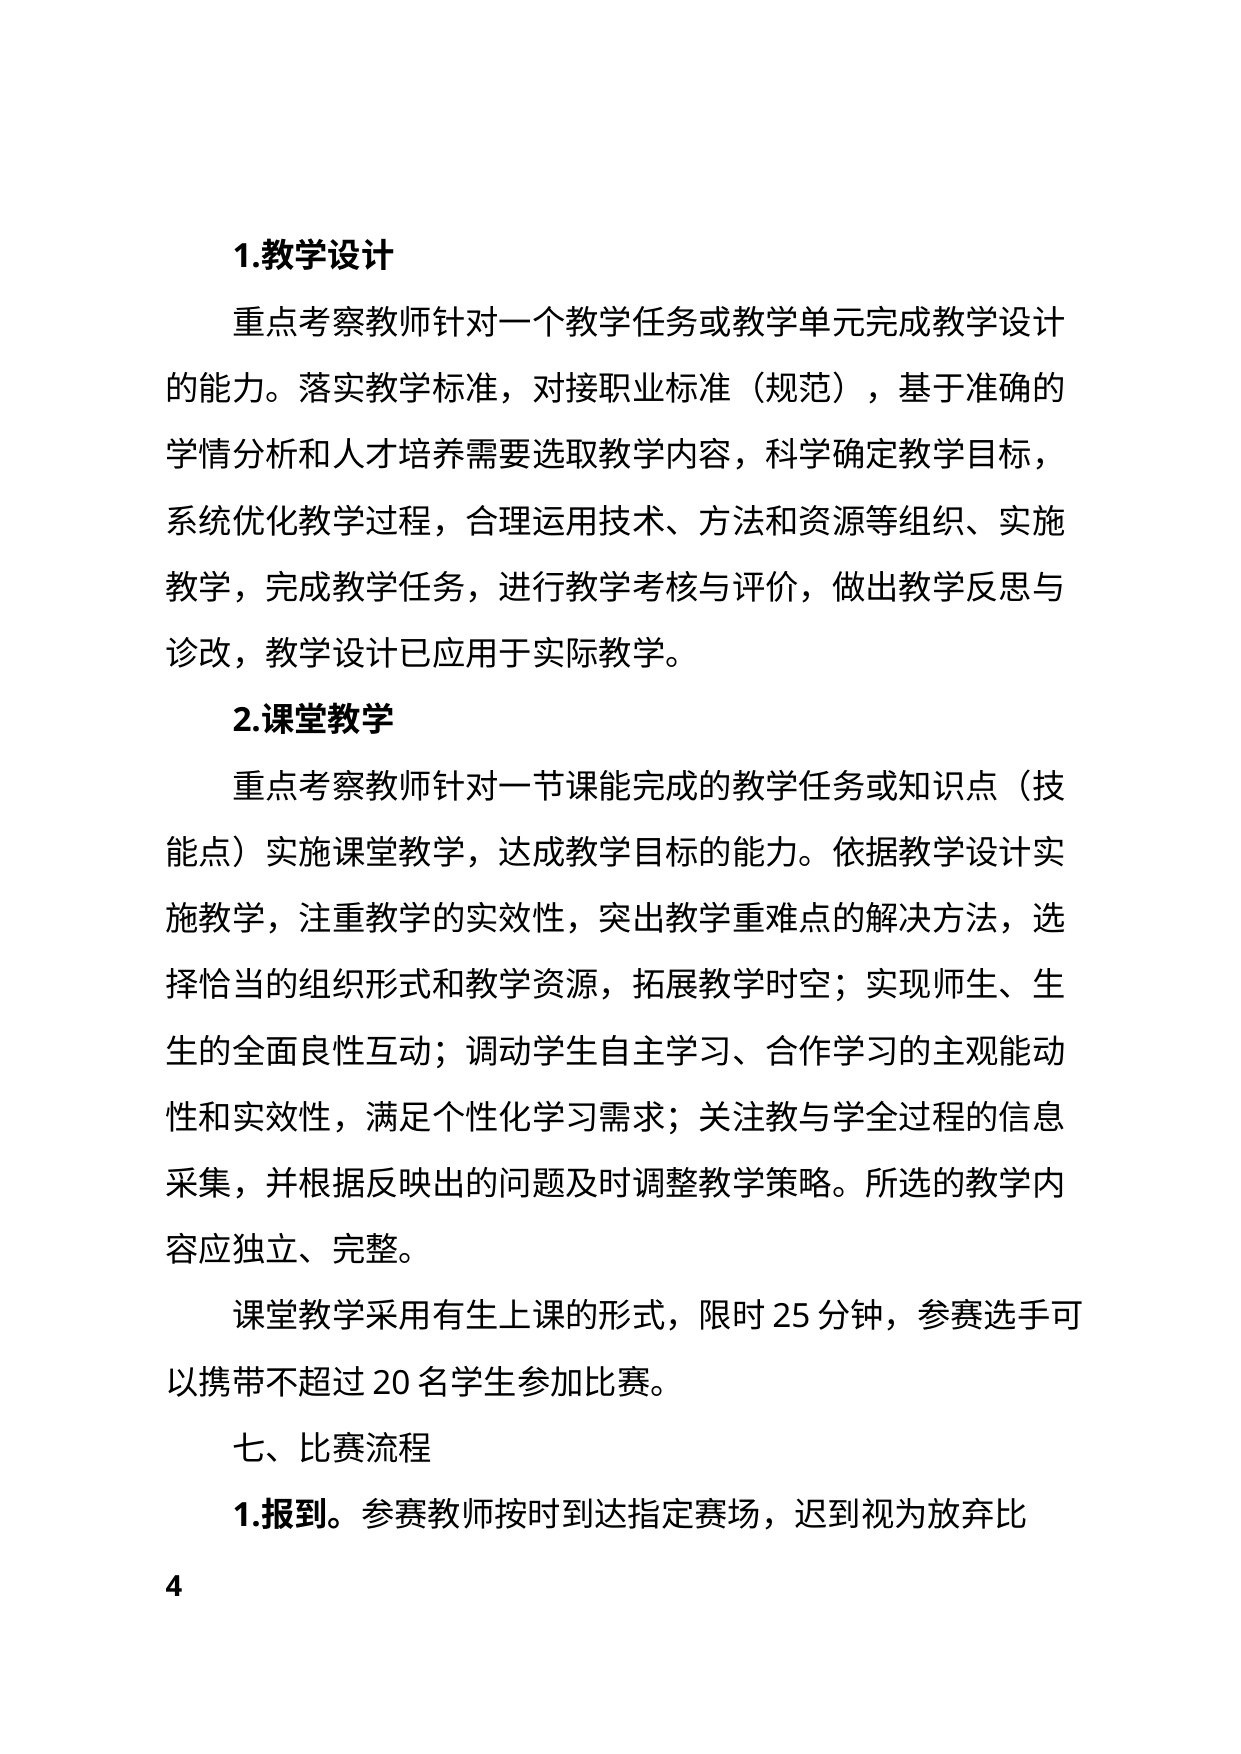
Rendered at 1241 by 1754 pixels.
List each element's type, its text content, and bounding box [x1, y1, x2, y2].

text 2.课堂教学 [165, 684, 1087, 750]
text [165, 1479, 1087, 1545]
text 七、比赛流程 [165, 1413, 1087, 1479]
text 重点考察教师针对一节课能完成的教学任务或知识点（技能点）实施课堂教学，达成教学目标的能力。依据教学设计实施教学，注重教学的实效性，突出教学重难点的解决方法，选择恰当的组织形式和教学资源，拓展教学时空；实现师生、生生的全面良性互动；调动学生自主学习、合作学习的主观能动性和实效性，满足个性化学习需求；关注教与学全过程的信息采集，并根据反映出的问题及时调整教学策略。所选的教学内容应独立、完整。 [165, 750, 1087, 1280]
text 1.教学设计 [165, 220, 1087, 287]
text 重点考察教师针对一个教学任务或教学单元完成教学设计的能力。落实教学标准，对接职业标准（规范），基于准确的学情分析和人才培养需要选取教学内容，科学确定教学目标，系统优化教学过程，合理运用技术、方法和资源等组织、实施教学，完成教学任务，进行教学考核与评价，做出教学反思与诊改，教学设计已应用于实际教学。 [165, 287, 1087, 684]
text 课堂教学采用有生上课的形式，限时25分钟，参赛选手可以携带不超过20名学生参加比赛。 [165, 1280, 1087, 1413]
